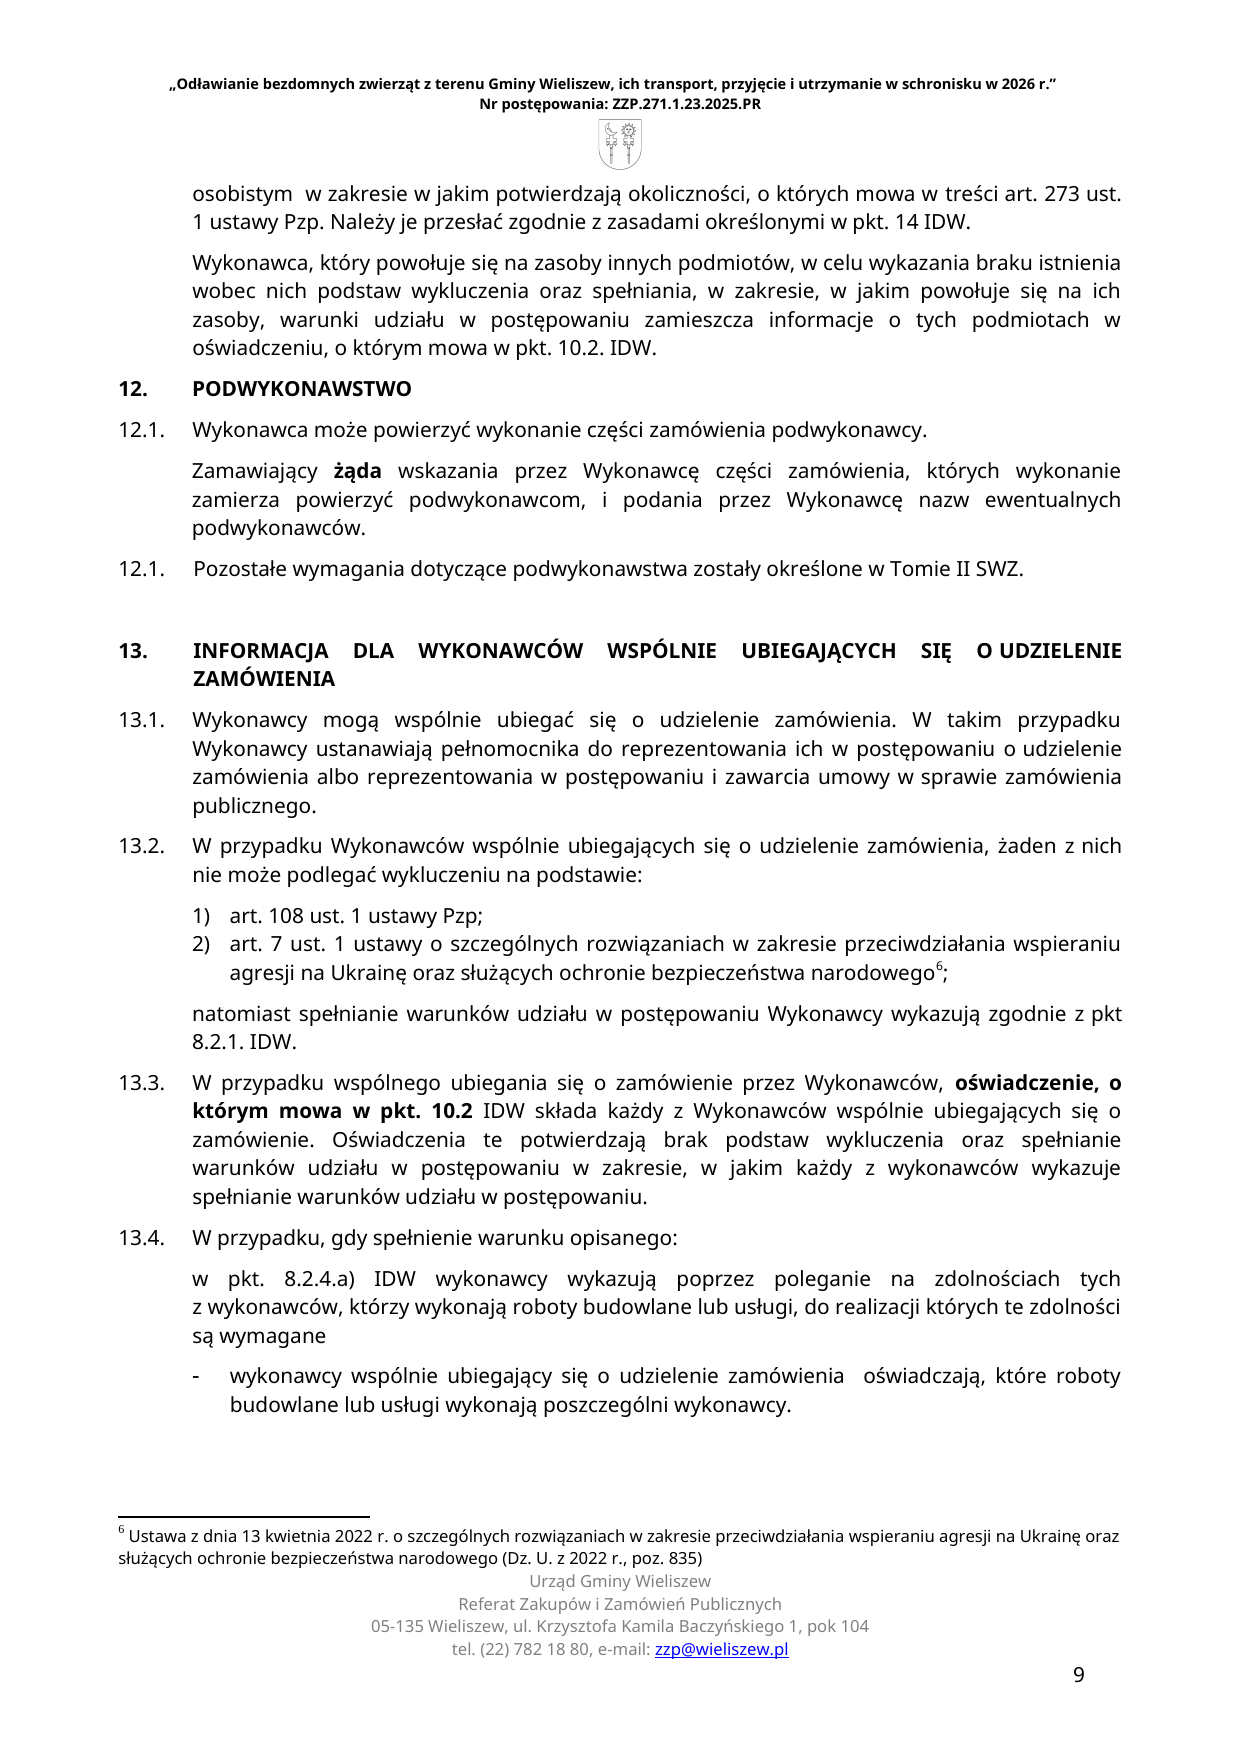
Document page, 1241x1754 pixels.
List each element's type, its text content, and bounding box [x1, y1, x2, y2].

text 12. PODWYKONAWSTWO [118, 374, 1122, 403]
text 13.2. W przypadku Wykonawców wspólnie ubiegających się o udzielenie zamówienia, żaden z nich nie może podlegać wykluczeniu na podstawie: [118, 832, 1122, 888]
list Pozostałe wymagania dotyczące podwykonawstwa zostały określone w Tomie II SWZ. [118, 554, 1122, 583]
list wykonawcy wspólnie ubiegający się o udzielenie zamówienia oświadczają, które roboty budowlane lub usługi wykonają poszczególni wykonawcy. [192, 1362, 1122, 1418]
text Zamawiający żąda wskazania przez Wykonawcę części zamówienia, których wykonanie zamierza powierzyć podwykonawcom, i podania przez Wykonawcę nazw ewentualnych podwykonawców. [192, 456, 1122, 542]
text 13.4. W przypadku, gdy spełnienie warunku opisanego: [118, 1223, 1122, 1251]
text 13.3. W przypadku wspólnego ubiegania się o zamówienie przez Wykonawców, oświadczenie, o którym mowa w pkt. 10.2 IDW składa każdy z Wykonawców wspólnie ubiegających się o zamówienie. Oświadczenia te potwierdzają brak podstaw wykluczenia oraz spełnianie warunków udziału w postępowaniu w zakresie, w jakim każdy z wykonawców wykazuje spełnianie warunków udziału w postępowaniu. [118, 1068, 1122, 1210]
picture [598, 119, 642, 170]
text 12.1. Wykonawca może powierzyć wykonanie części zamówienia podwykonawcy. [118, 415, 1122, 444]
text 13. INFORMACJA DLA WYKONAWCÓW WSPÓLNIE UBIEGAJĄCYCH SIĘ O UDZIELENIE ZAMÓWIENIA [118, 636, 1122, 693]
text natomiast spełnianie warunków udziału w postępowaniu Wykonawcy wykazują zgodnie z pkt 8.2.1. IDW. [192, 999, 1122, 1056]
list art. 7 ust. 1 ustawy o szczególnych rozwiązaniach w zakresie przeciwdziałania wspieraniu agresji na Ukrainę oraz służących ochronie bezpieczeństwa narodowego; [192, 929, 1122, 986]
text 13.1. Wykonawcy mogą wspólnie ubiegać się o udzielenie zamówienia. W takim przypadku Wykonawcy ustanawiają pełnomocnika do reprezentowania ich w postępowaniu o udzielenie zamówienia albo reprezentowania w postępowaniu i zawarcia umowy w sprawie zamówienia publicznego. [118, 705, 1122, 819]
text w pkt. 8.2.4.a) IDW wykonawcy wykazują poprzez poleganie na zdolnościach tych z wykonawców, którzy wykonają roboty budowlane lub usługi, do realizacji których te zdolności są wymagane [192, 1264, 1122, 1349]
list art. 108 ust. 1 ustawy Pzp; [192, 901, 1122, 929]
text Wykonawca, który powołuje się na zasoby innych podmiotów, w celu wykazania braku istnienia wobec nich podstaw wykluczenia oraz spełniania, w zakresie, w jakim powołuje się na ich zasoby, warunki udziału w postępowaniu zamieszcza informacje o tych podmiotach w oświadczeniu, o którym mowa w pkt. 10.2. IDW. [192, 248, 1122, 362]
